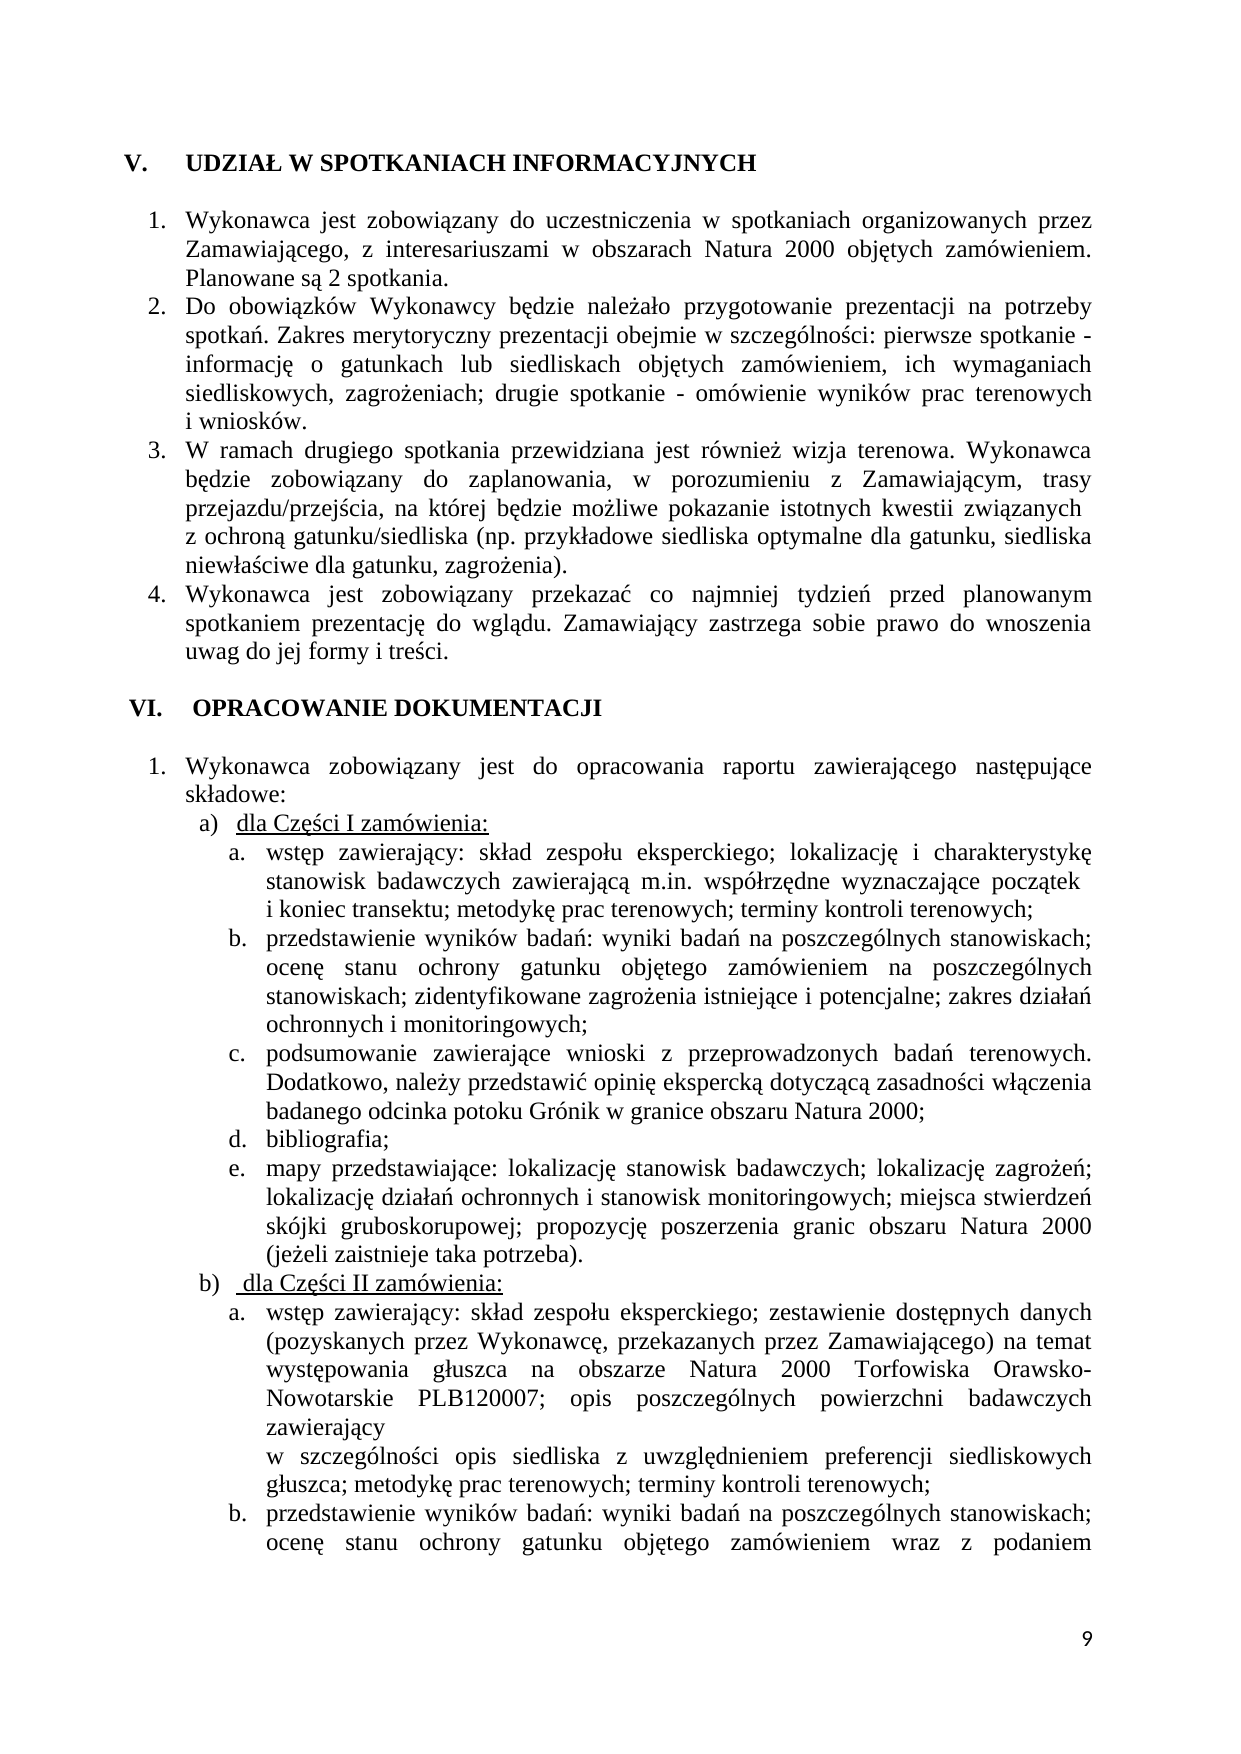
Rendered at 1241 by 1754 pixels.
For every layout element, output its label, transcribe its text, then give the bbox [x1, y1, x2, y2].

list dla Części II zamówienia: [199, 1268, 1092, 1297]
list Wykonawca jest zobowiązany przekazać co najmniej tydzień przed planowanym spotkaniem prezentację do wglądu. Zamawiający zastrzega sobie prawo do wnoszenia uwag do jej formy i treści. [148, 579, 1092, 665]
list przedstawienie wyników badań: wyniki badań na poszczególnych stanowiskach; ocenę stanu ochrony gatunku objętego zamówieniem na poszczególnych stanowiskach; zidentyfikowane zagrożenia istniejące i potencjalne; zakres działań ochronnych i monitoringowych; [228, 923, 1092, 1038]
list W ramach drugiego spotkania przewidziana jest również wizja terenowa. Wykonawca będzie zobowiązany do zaplanowania, w porozumieniu z Zamawiającym, trasy przejazdu/przejścia, na której będzie możliwe pokazanie istotnych kwestii związanych z ochroną gatunku/siedliska (np. przykładowe siedliska optymalne dla gatunku, siedliska niewłaściwe dla gatunku, zagrożenia). [148, 435, 1092, 579]
list OPRACOWANIE DOKUMENTACJI [162, 693, 1092, 722]
list wstęp zawierający: skład zespołu eksperckiego; lokalizację i charakterystykę stanowisk badawczych zawierającą m.in. współrzędne wyznaczające początek i koniec transektu; metodykę prac terenowych; terminy kontroli terenowych; [228, 837, 1092, 923]
list Do obowiązków Wykonawcy będzie należało przygotowanie prezentacji na potrzeby spotkań. Zakres merytoryczny prezentacji obejmie w szczególności: pierwsze spotkanie - informację o gatunkach lub siedliskach objętych zamówieniem, ich wymaganiach siedliskowych, zagrożeniach; drugie spotkanie - omówienie wyników prac terenowych i wniosków. [148, 291, 1092, 435]
list mapy przedstawiające: lokalizację stanowisk badawczych; lokalizację zagrożeń; lokalizację działań ochronnych i stanowisk monitoringowych; miejsca stwierdzeń skójki gruboskorupowej; propozycję poszerzenia granic obszaru Natura 2000 (jeżeli zaistnieje taka potrzeba). [228, 1153, 1092, 1268]
list podsumowanie zawierające wnioski z przeprowadzonych badań terenowych. Dodatkowo, należy przedstawić opinię ekspercką dotyczącą zasadności włączenia badanego odcinka potoku Grónik w granice obszaru Natura 2000; [228, 1038, 1092, 1124]
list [228, 1498, 1092, 1556]
list dla Części I zamówienia: [199, 808, 1092, 837]
list UDZIAŁ W SPOTKANIACH INFORMACYJNYCH [148, 148, 1092, 176]
list wstęp zawierający: skład zespołu eksperckiego; zestawienie dostępnych danych (pozyskanych przez Wykonawcę, przekazanych przez Zamawiającego) na temat występowania głuszca na obszarze Natura 2000 Torfowiska Orawsko-Nowotarskie PLB120007; opis poszczególnych powierzchni badawczych zawierający w szczególności opis siedliska z uwzględnieniem preferencji siedliskowych głuszca; metodykę prac terenowych; terminy kontroli terenowych; [228, 1297, 1092, 1498]
list Wykonawca jest zobowiązany do uczestniczenia w spotkaniach organizowanych przez Zamawiającego, z interesariuszami w obszarach Natura 2000 objętych zamówieniem. Planowane są 2 spotkania. [148, 205, 1092, 291]
list bibliografia; [228, 1124, 1092, 1153]
list Wykonawca zobowiązany jest do opracowania raportu zawierającego następujące składowe: [148, 751, 1092, 808]
